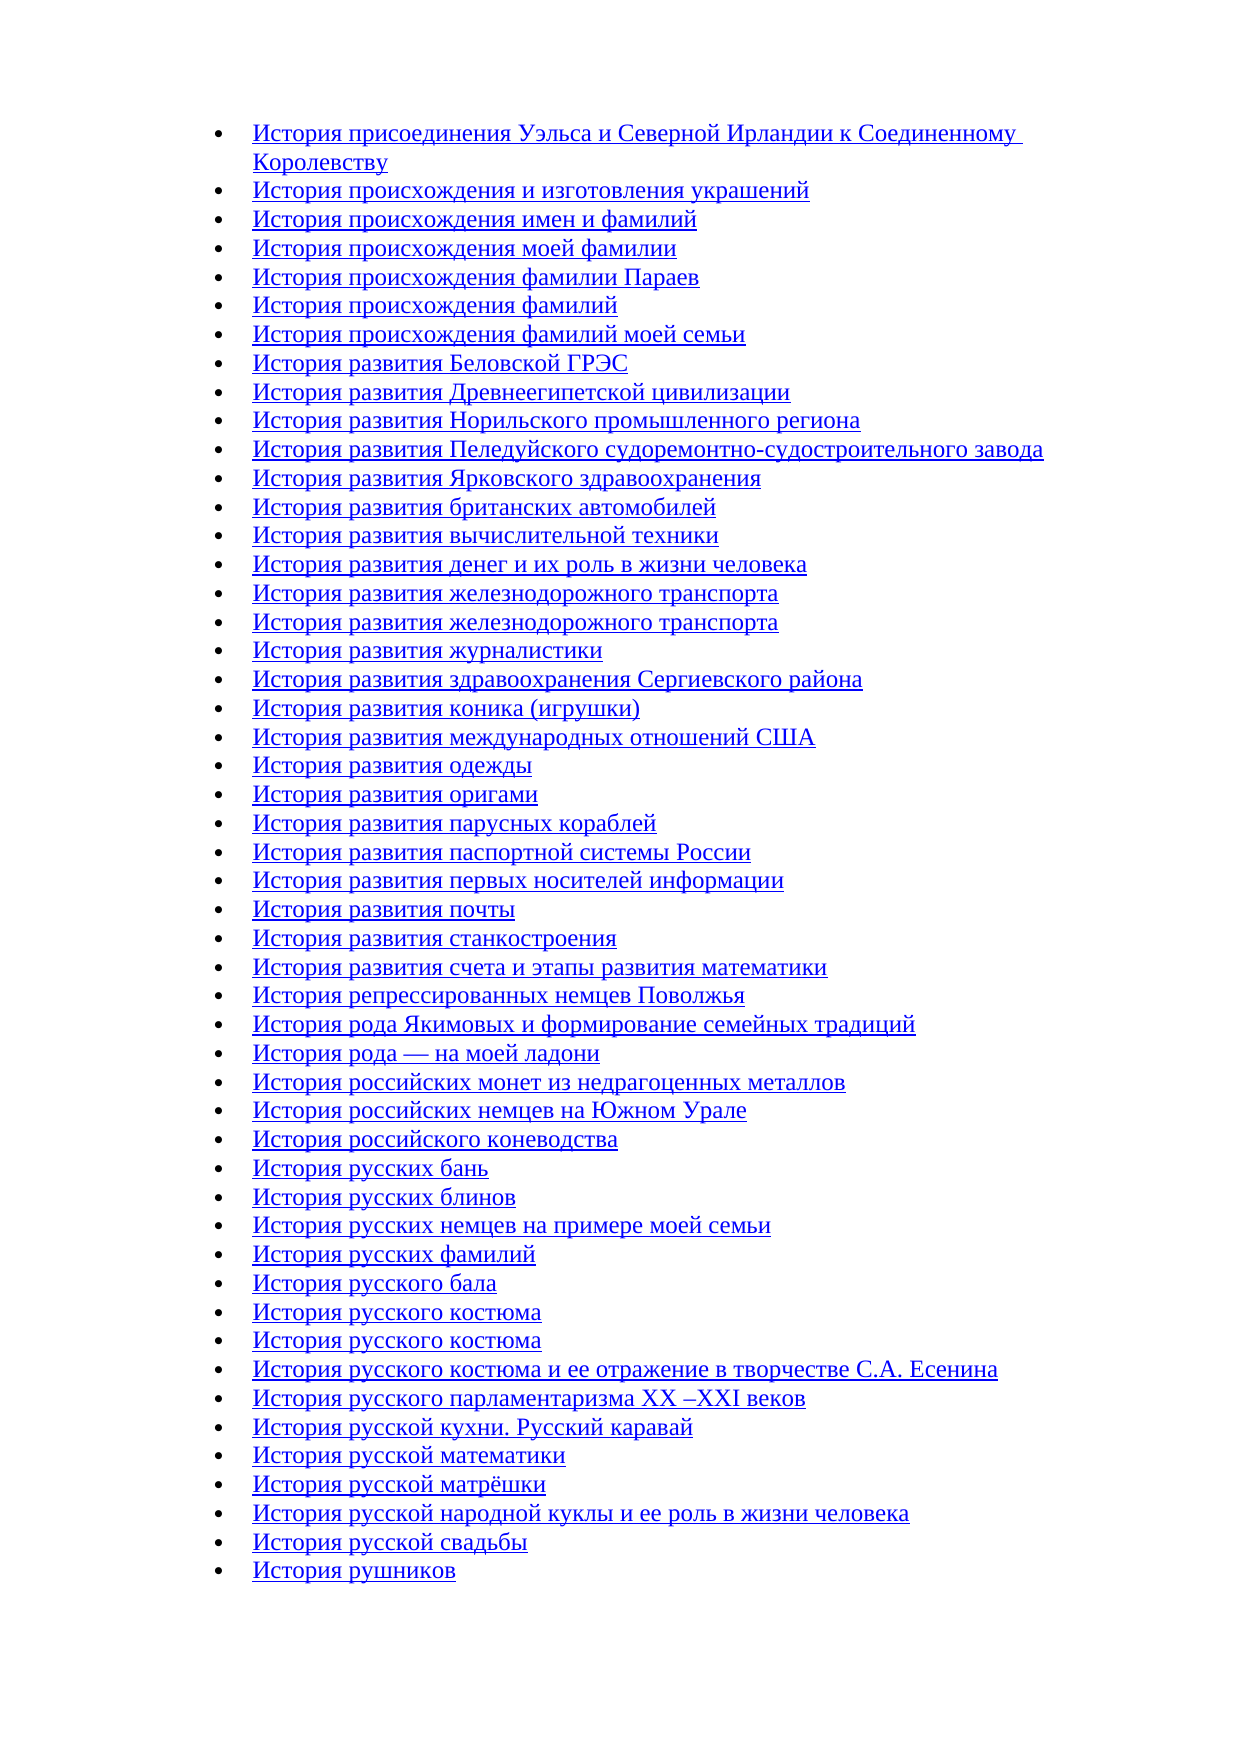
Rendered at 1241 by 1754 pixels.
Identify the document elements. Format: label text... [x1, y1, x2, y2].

list История русских немцев на примере моей семьи [215, 1211, 1152, 1239]
list История развития станкостроения [215, 923, 1152, 952]
list История рушников [215, 1556, 1152, 1584]
list История русской кухни. Русский каравай [215, 1412, 1152, 1441]
list История развития одежды [215, 751, 1152, 779]
list История русских блинов [215, 1182, 1152, 1211]
list История развития журналистики [215, 636, 1152, 664]
list История происхождения и изготовления украшений [215, 176, 1152, 204]
list История развития первых носителей информации [215, 866, 1152, 894]
list История развития железнодорожного транспорта [215, 607, 1152, 636]
list История развития Пеледуйского судоремонтно-судостроительного завода [215, 434, 1152, 463]
list История русского костюма [215, 1297, 1152, 1326]
list История русского костюма и ее отражение в творчестве С.А. Есенина [215, 1354, 1152, 1383]
list История развития вычислительной техники [215, 521, 1152, 549]
list История развития британских автомобилей [215, 492, 1152, 521]
list История русского бала [215, 1268, 1152, 1297]
list История русского парламентаризма XX –XXI веков [215, 1383, 1152, 1412]
list История русской математики [215, 1441, 1152, 1469]
list История репрессированных немцев Поволжья [215, 981, 1152, 1009]
list История развития счета и этапы развития математики [215, 952, 1152, 981]
list История происхождения имен и фамилий [215, 204, 1152, 233]
list История присоединения Уэльса и Северной Ирландии к Соединенному Королевству [215, 118, 1152, 176]
list История развития здравоохранения Сергиевского района [215, 664, 1152, 693]
list История русских фамилий [215, 1239, 1152, 1268]
list История рода Якимовых и формирование семейных традиций [215, 1009, 1152, 1038]
list История развития Ярковского здравоохранения [215, 463, 1152, 492]
list История русской народной куклы и ее роль в жизни человека [215, 1498, 1152, 1527]
list История происхождения фамилии Параев [215, 262, 1152, 291]
list История русского костюма [215, 1326, 1152, 1354]
list История происхождения моей фамилии [215, 233, 1152, 262]
list История происхождения фамилий моей семьи [215, 319, 1152, 348]
list История российских немцев на Южном Урале [215, 1096, 1152, 1124]
list История происхождения фамилий [215, 291, 1152, 319]
list История российского коневодства [215, 1124, 1152, 1153]
list История развития Норильского промышленного региона [215, 406, 1152, 434]
list История российских монет из недрагоценных металлов [215, 1067, 1152, 1096]
list История русской матрёшки [215, 1469, 1152, 1498]
list История развития Древнеегипетской цивилизации [215, 377, 1152, 406]
list История развития оригами [215, 779, 1152, 808]
list История развития железнодорожного транспорта [215, 578, 1152, 607]
list История развития почты [215, 894, 1152, 923]
list История развития международных отношений США [215, 722, 1152, 751]
list История развития Беловской ГРЭС [215, 348, 1152, 377]
list История русских бань [215, 1153, 1152, 1182]
list История развития паспортной системы России [215, 837, 1152, 866]
list История рода — на моей ладони [215, 1038, 1152, 1067]
list История развития коника (игрушки) [215, 693, 1152, 722]
list История русской свадьбы [215, 1527, 1152, 1556]
list История развития парусных кораблей [215, 808, 1152, 837]
list История развития денег и их роль в жизни человека [215, 549, 1152, 578]
